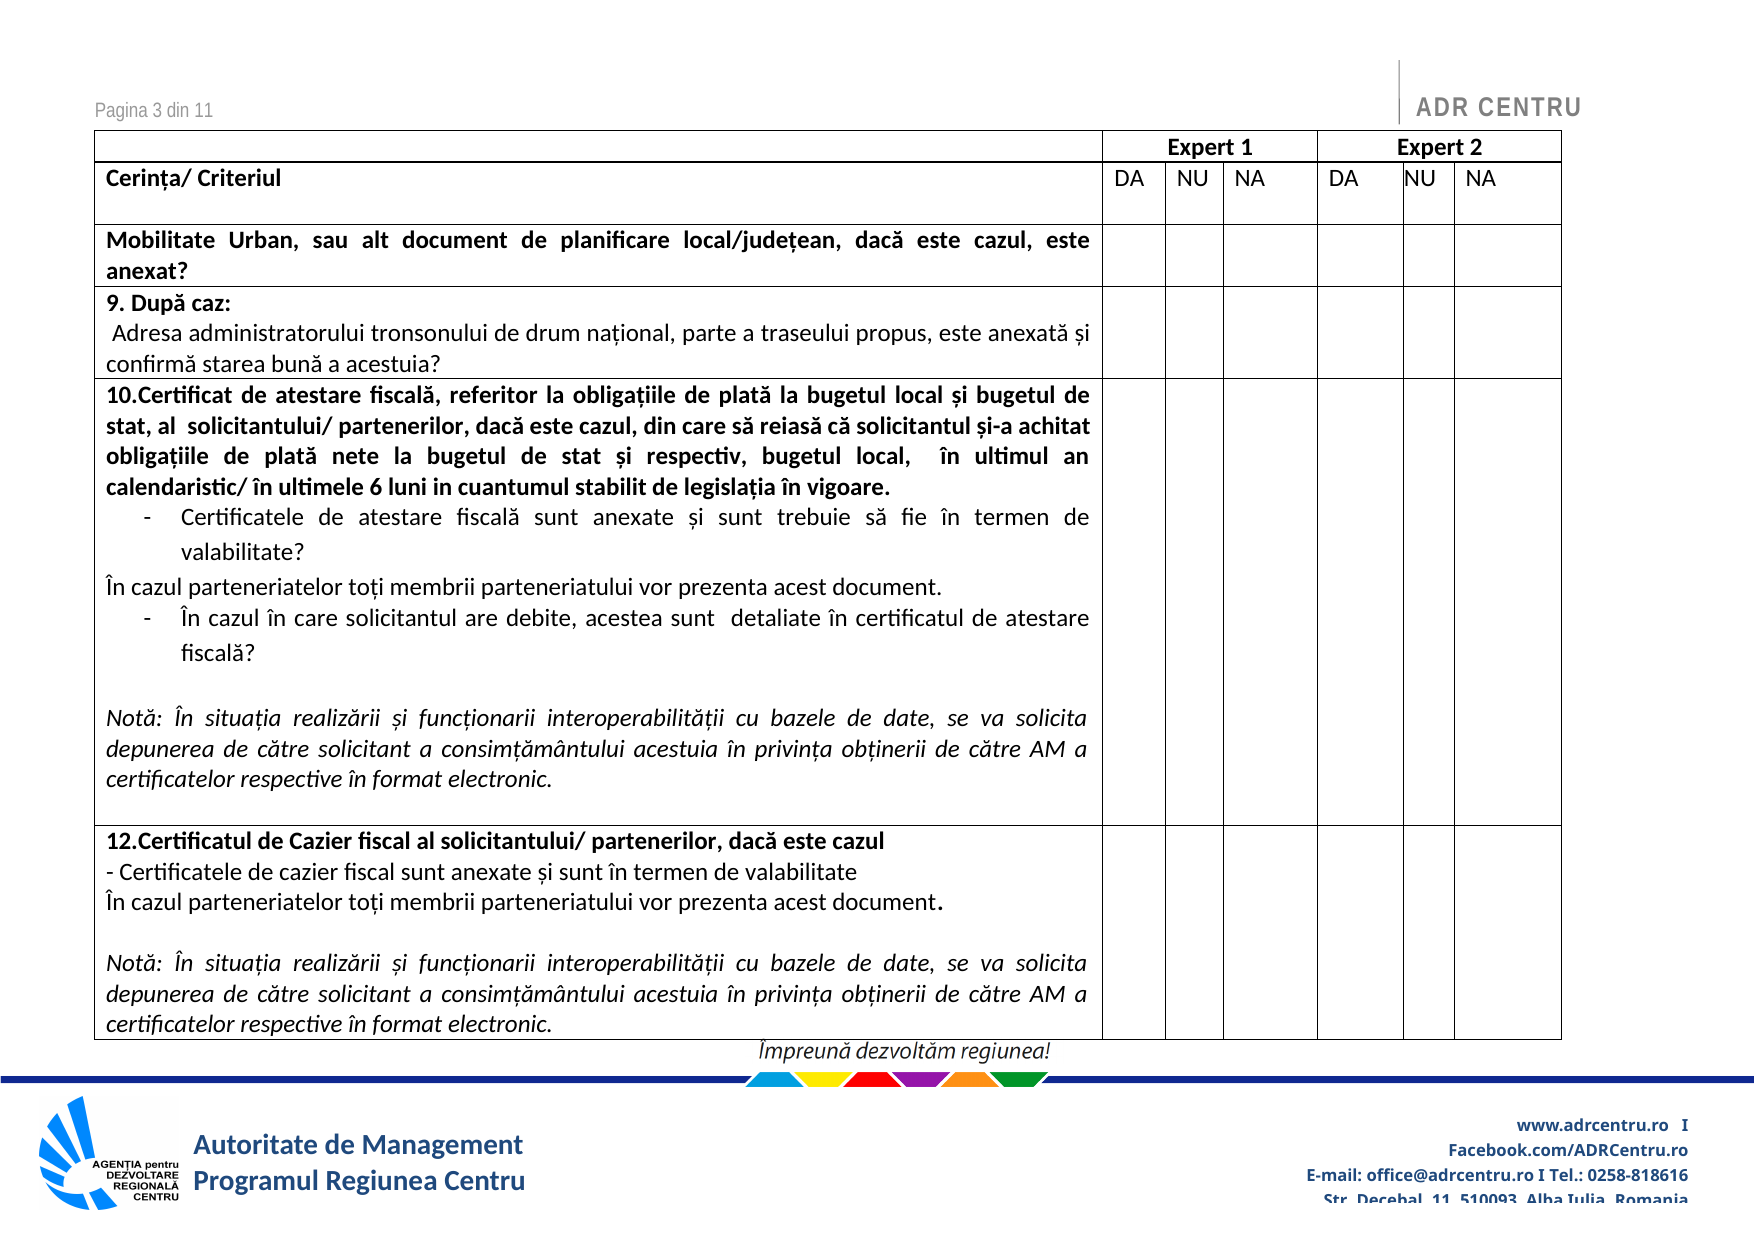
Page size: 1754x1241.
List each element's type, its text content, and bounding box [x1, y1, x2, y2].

table_cell [1224, 826, 1317, 1039]
table_cell [1103, 826, 1165, 1039]
table_cell [1455, 379, 1561, 824]
table_cell DA [1318, 163, 1403, 223]
picture [0, 1072, 758, 1087]
table_cell [1318, 826, 1403, 1039]
table_cell [1404, 826, 1454, 1039]
table_cell [1166, 287, 1223, 378]
table_cell Cerința/ Criteriul [95, 163, 1102, 223]
table_cell [1166, 225, 1223, 286]
table_cell [1103, 379, 1165, 824]
table_cell [1404, 225, 1454, 286]
picture [791, 1072, 1754, 1087]
table_header Expert 1 [1103, 131, 1317, 161]
table_cell [1166, 826, 1223, 1039]
table_cell NA [1455, 163, 1561, 223]
table_cell [1455, 225, 1561, 286]
table_cell [1455, 287, 1561, 378]
table_cell DA [1103, 163, 1165, 223]
table_cell [1404, 379, 1454, 824]
table_cell NA [1224, 163, 1317, 223]
table_header [95, 131, 1102, 161]
table_cell [1404, 287, 1454, 378]
table_cell 10.Certificat de atestare fiscală, referitor la obligațiile de plată la bugetul local și bugetul de stat, al solicitantului/ partenerilor, dacă este cazul, din care să reiasă că solicitantul și-a achitat obligațiile de plată nete la bugetul de stat și respectiv, bugetul local, în ultimul an calendaristic/ în ultimele 6 luni in cuantumul stabilit de legislația în vigoare. Certificatele de atestare fiscală sunt anexate și sunt trebuie să fie în termen de valabilitate? În cazul parteneriatelor toți membrii parteneriatului vor prezenta acest document. În cazul în care solicitantul are debite, acestea sunt detaliate în certificatul de atestare fiscală? Notă: În situația realizării și funcționarii interoperabilității cu bazele de date, se va solicita depunerea de către solicitant a consimțământului acestuia în privința obținerii de către AM a certificatelor respective în format electronic. [95, 379, 1102, 824]
table_cell 9. După caz: Adresa administratorului tronsonului de drum național, parte a traseului propus, este anexată și confirmă starea bună a acestuia? [95, 287, 1102, 378]
table_header Expert 2 [1318, 131, 1561, 161]
table_cell [1103, 225, 1165, 286]
table_cell [1224, 379, 1317, 824]
table_cell [1224, 225, 1317, 286]
table_cell [1318, 379, 1403, 824]
table_cell [1455, 826, 1561, 1039]
table_cell NU [1166, 163, 1223, 223]
table_cell [1224, 287, 1317, 378]
table_cell [1103, 287, 1165, 378]
table_cell NU [1404, 163, 1454, 223]
table_cell [1318, 225, 1403, 286]
table_cell [1318, 287, 1403, 378]
picture [745, 1040, 1064, 1064]
table_cell [1166, 379, 1223, 824]
table_cell 12.Certificatul de Cazier fiscal al solicitantului/ partenerilor, dacă este cazul - Certificatele de cazier fiscal sunt anexate și sunt în termen de valabilitate În cazul parteneriatelor toți membrii parteneriatului vor prezenta acest document. Notă: În situația realizării și funcționarii interoperabilității cu bazele de date, se va solicita depunerea de către solicitant a consimțământului acestuia în privința obținerii de către AM a certificatelor respective în format electronic. [95, 826, 1102, 1039]
picture [39, 1096, 179, 1210]
